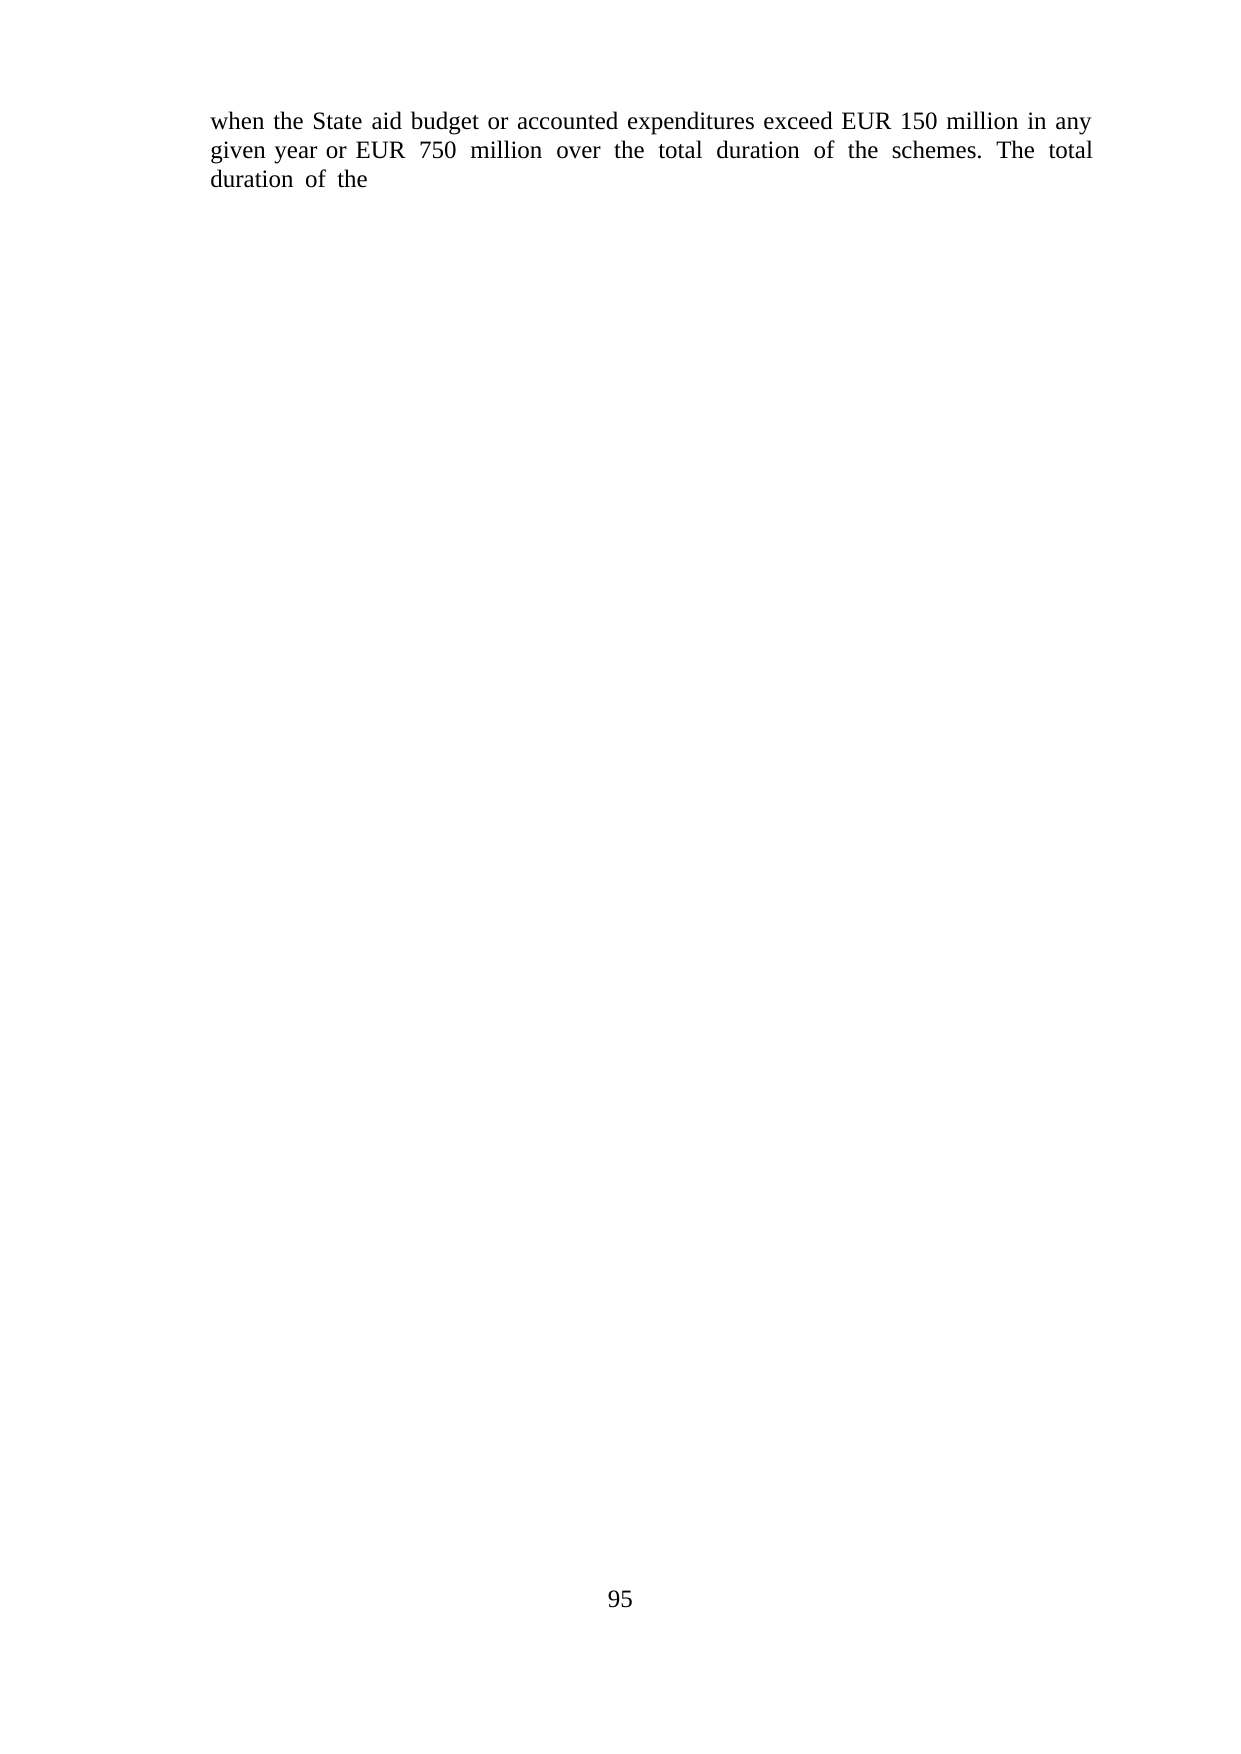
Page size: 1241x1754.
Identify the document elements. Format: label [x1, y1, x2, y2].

list [148, 106, 1093, 192]
